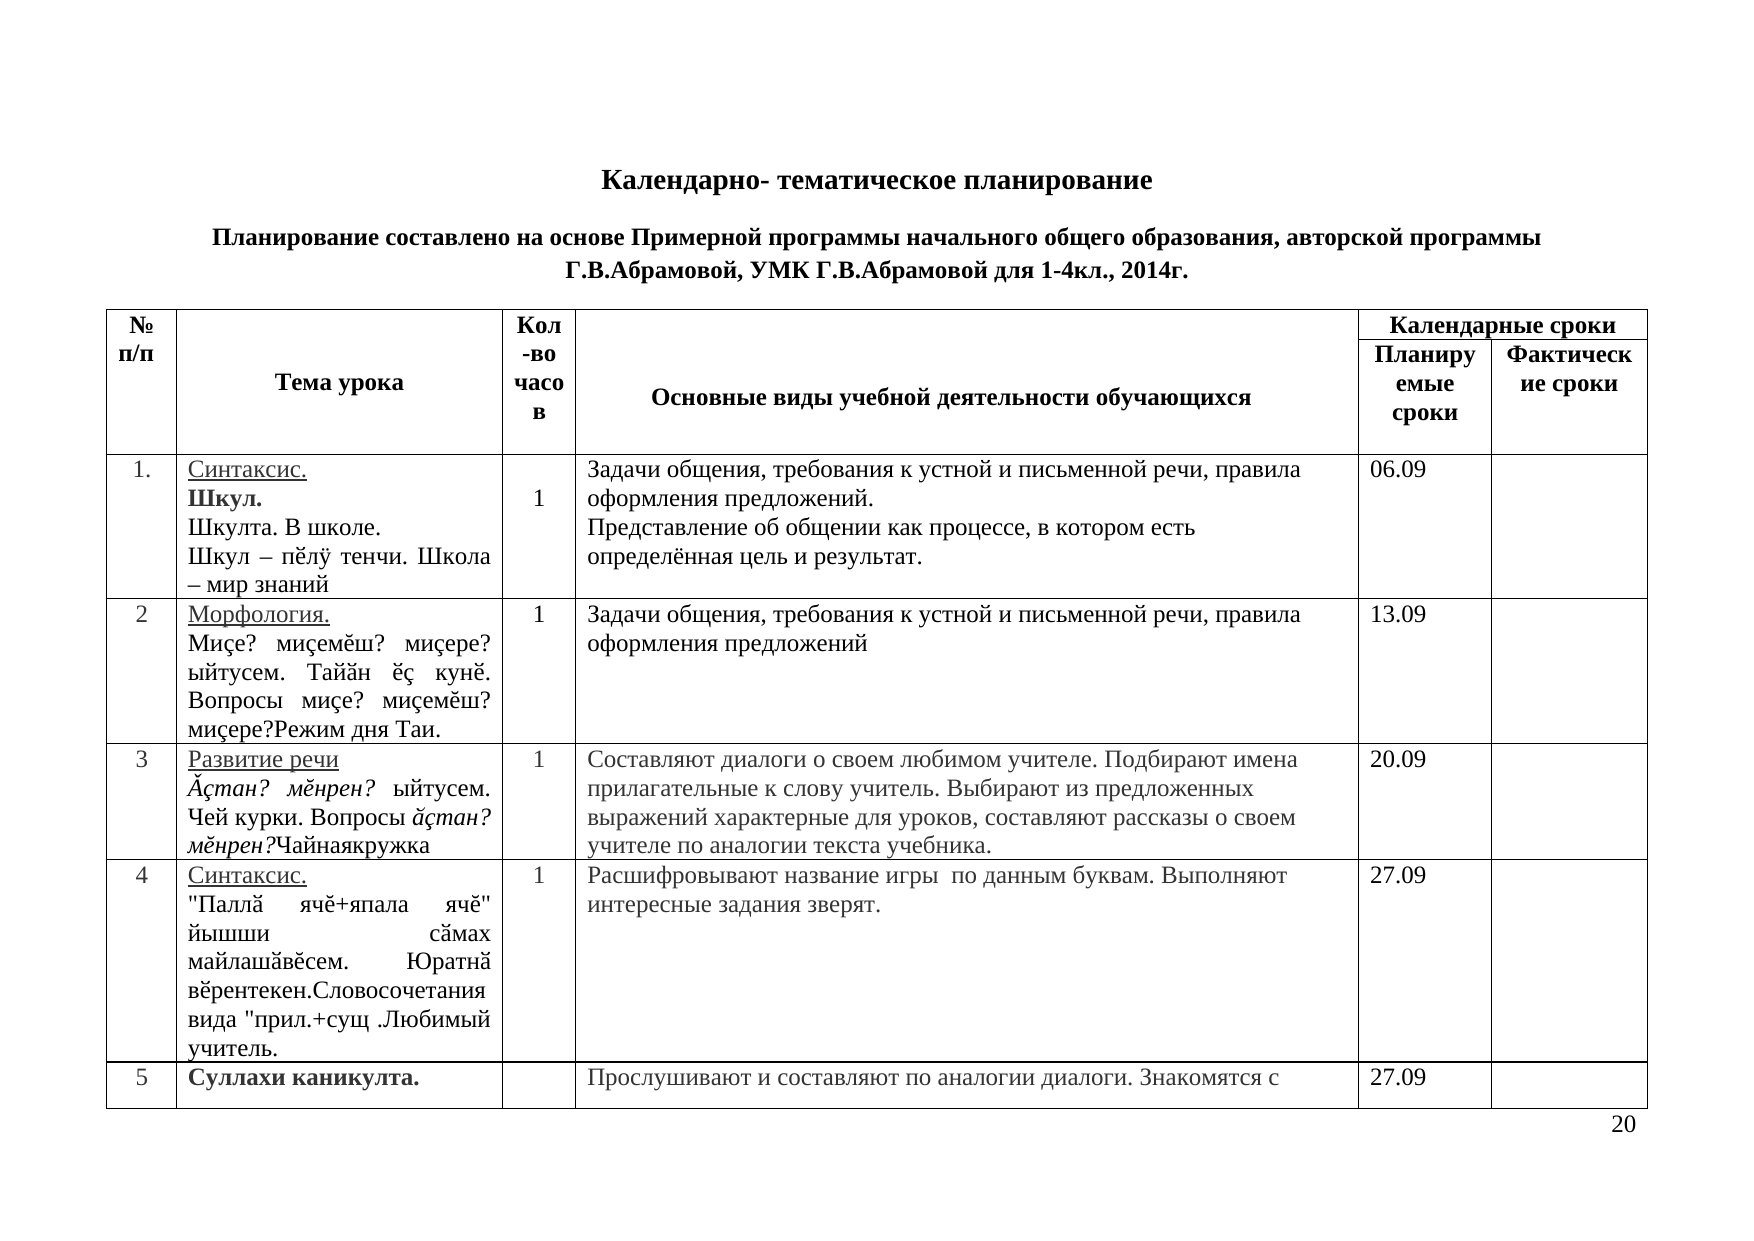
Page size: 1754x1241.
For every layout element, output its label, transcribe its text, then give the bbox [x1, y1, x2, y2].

table_header Основные виды учебной деятельности обучающихся [576, 310, 1358, 453]
table_cell [1492, 455, 1647, 598]
table_cell [1492, 744, 1647, 859]
table_header Кол-во часов [503, 310, 575, 453]
table_header Тема урока [177, 310, 502, 453]
text Календарно- тематическое планирование [118, 162, 1636, 196]
table_cell Задачи общения, требования к устной и письменной речи, правила оформления предложений. Представление об общении как процессе, в котором есть определённая цель и результат. [576, 455, 1358, 598]
table_cell [1492, 860, 1647, 1061]
table_cell 1 [503, 455, 575, 598]
table_cell Синтаксис. Шкул. Шкулта. В школе. Шкул – пӗлӱ тенчи. Школа – мир знаний [177, 455, 502, 598]
text Планирование составлено на основе Примерной программы начального общего образования, авторской программы Г.В.Абрамовой, УМК Г.В.Абрамовой для 1-4кл., 2014г. [118, 222, 1636, 284]
table_header Календарные сроки [1359, 310, 1647, 338]
table_cell Составляют диалоги о своем любимом учителе. Подбирают имена прилагательные к слову учитель. Выбирают из предложенных выражений характерные для уроков, составляют рассказы о своем учителе по аналогии текста учебника. [576, 744, 1358, 859]
table_cell [1492, 599, 1647, 743]
table_cell 1 [503, 599, 575, 743]
table_cell 1 [503, 860, 575, 1061]
table_cell Морфология. Миçе? миçемĕш? миçере? ыйтусем. Тайӑн ӗç кунӗ. Вопросы миçе? миçемĕш? миçере?Режим дня Таи. [177, 599, 502, 743]
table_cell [576, 1063, 1358, 1108]
table_cell [1492, 1063, 1647, 1108]
table_cell Синтаксис. "Паллӑ ячĕ+япала ячĕ" йышши сӑмах майлашӑвĕсем. Юратнӑ вӗрентекен.Словосочетания вида "прил.+сущ .Любимый учитель. [177, 860, 502, 1061]
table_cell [177, 1063, 502, 1108]
table_cell 3 [107, 744, 176, 859]
table_cell Планируемые сроки [1359, 340, 1491, 453]
table_cell 06.09 [1359, 455, 1491, 598]
table_cell Развитие речи Ǎçтан? мĕнрен? ыйтусем. Чей курки. Вопросы ӑçтан? мĕнрен?Чайнаякружка [177, 744, 502, 859]
table_cell 27.09 [1359, 860, 1491, 1061]
table_header № п/п [107, 310, 176, 453]
table_cell 4 [107, 860, 176, 1061]
table_cell 5 [107, 1063, 176, 1108]
table_cell Задачи общения, требования к устной и письменной речи, правила оформления предложений [576, 599, 1358, 743]
table_cell 1 [503, 744, 575, 859]
table_cell 2 [107, 599, 176, 743]
table_cell 27.09 [1359, 1063, 1491, 1108]
table_cell 20.09 [1359, 744, 1491, 859]
table_cell 13.09 [1359, 599, 1491, 743]
table_cell 1. [107, 455, 176, 598]
table_cell Расшифровывают название игры по данным буквам. Выполняют интересные задания зверят. [576, 860, 1358, 1061]
table_cell 1 [503, 1063, 575, 1108]
table_cell Фактические сроки [1492, 340, 1647, 453]
